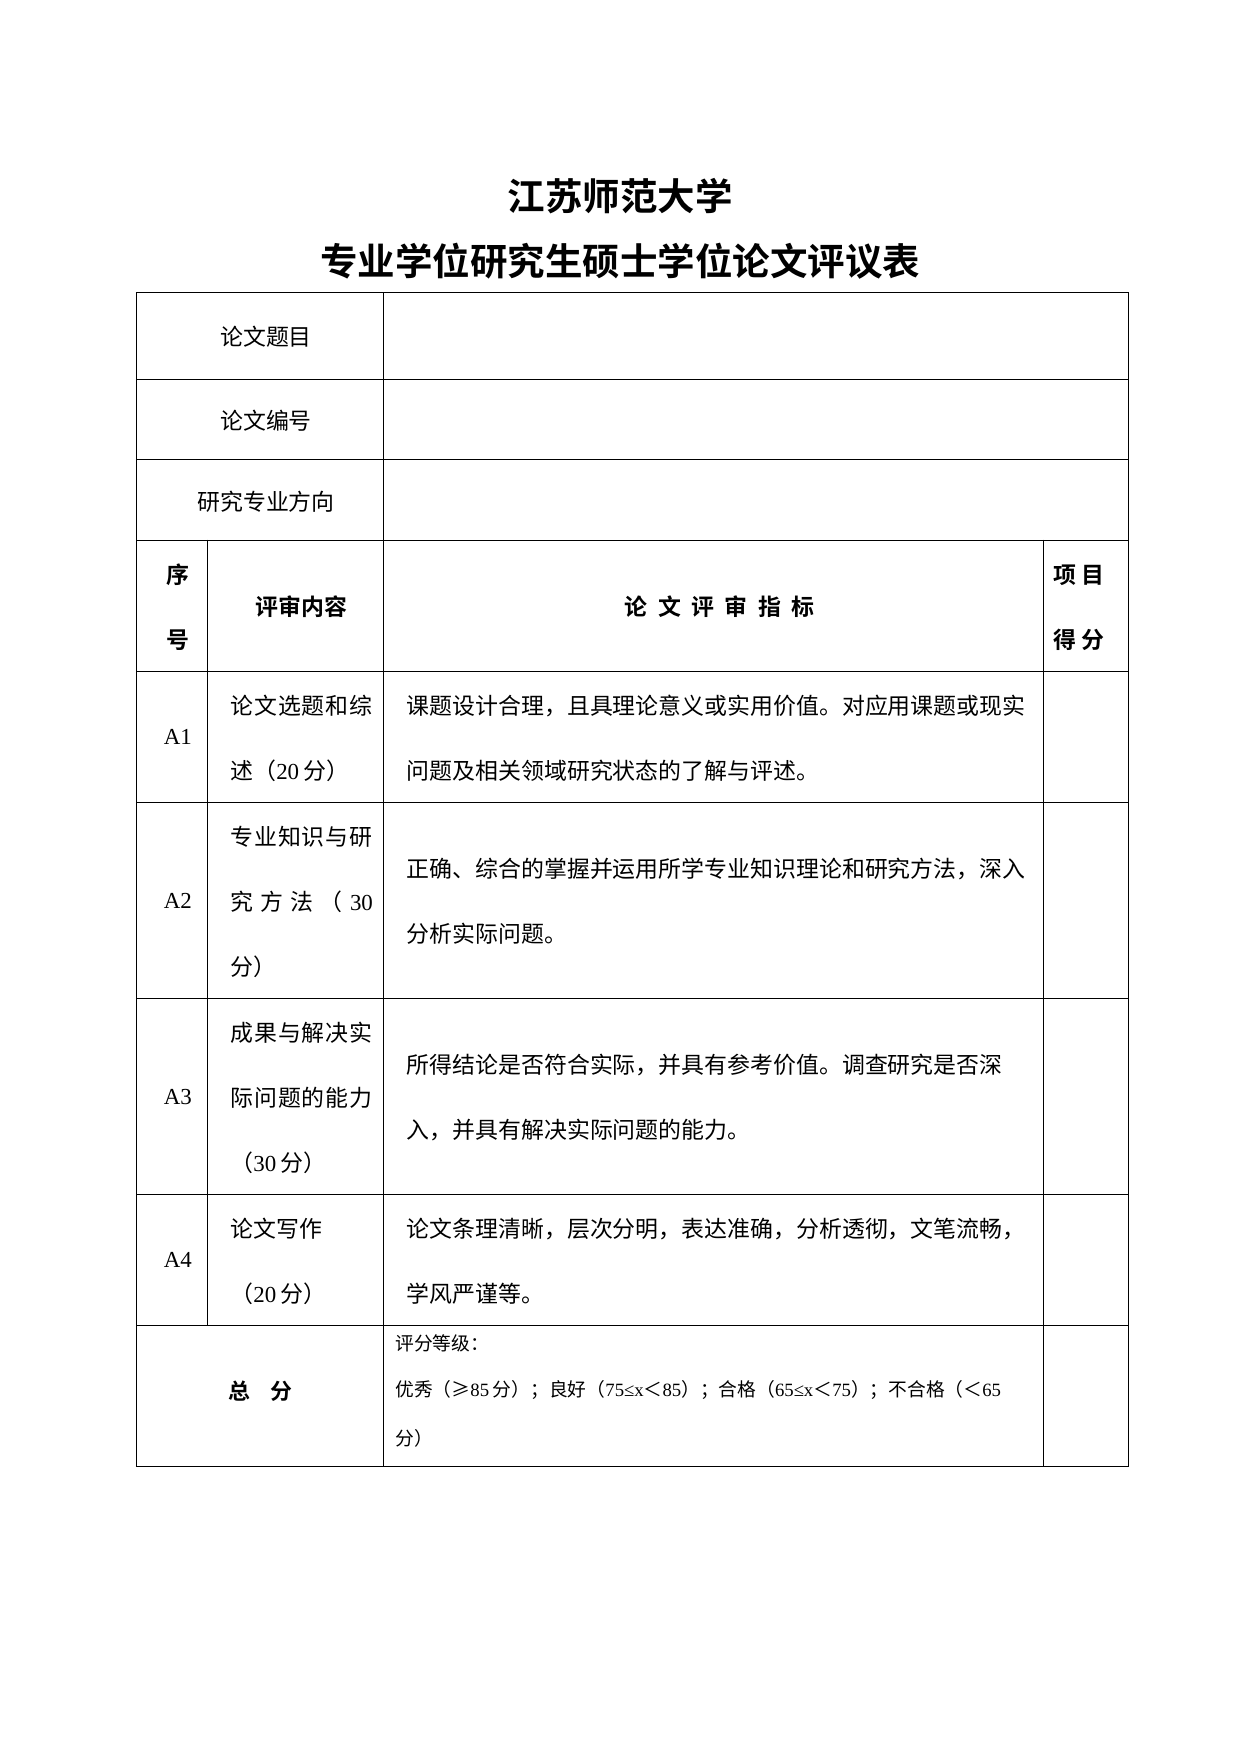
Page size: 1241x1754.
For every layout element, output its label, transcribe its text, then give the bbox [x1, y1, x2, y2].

table_cell [1044, 999, 1128, 1194]
table_cell [384, 380, 1128, 459]
table_cell 论文选题和综述（20分） [208, 672, 383, 802]
table_cell 论 文 评 审 指 标 [384, 541, 1043, 671]
table_cell 所得结论是否符合实际，并具有参考价值。调查研究是否深入，并具有解决实际问题的能力。 [384, 999, 1043, 1194]
text 专业学位研究生硕士学位论文评议表 [148, 227, 1092, 292]
table_header [384, 293, 1128, 379]
table_cell [384, 460, 1128, 539]
table_cell 论文条理清晰，层次分明，表达准确，分析透彻，文笔流畅，学风严谨等。 [384, 1195, 1043, 1325]
text 江苏师范大学 [148, 162, 1092, 227]
table_cell A3 [137, 999, 207, 1194]
table_cell A1 [137, 672, 207, 802]
table_cell 成果与解决实际问题的能力（30分） [208, 999, 383, 1194]
table_cell 研究专业方向 [137, 460, 383, 539]
table_cell [1044, 1195, 1128, 1325]
table_cell A2 [137, 803, 207, 998]
table_cell 论文编号 [137, 380, 383, 459]
table_cell [1044, 803, 1128, 998]
table_cell 项 目 得 分 [1044, 541, 1128, 671]
table_header 论文题目 [137, 293, 383, 379]
table_cell 专业知识与研究方法（30分） [208, 803, 383, 998]
table_cell 总 分 [137, 1326, 383, 1466]
table_cell [1044, 672, 1128, 802]
table_cell 评审内容 [208, 541, 383, 671]
table_cell 论文写作 （20分） [208, 1195, 383, 1325]
table_cell 课题设计合理，且具理论意义或实用价值。对应用课题或现实问题及相关领域研究状态的了解与评述。 [384, 672, 1043, 802]
table_cell 序 号 [137, 541, 207, 671]
table_cell 正确、综合的掌握并运用所学专业知识理论和研究方法，深入分析实际问题。 [384, 803, 1043, 998]
table_cell A4 [137, 1195, 207, 1325]
table_cell 评分等级： 优秀（≥85分）；良好（75≤x＜85）；合格（65≤x＜75）；不合格（＜65分） [384, 1326, 1043, 1466]
table_cell [1044, 1326, 1128, 1466]
